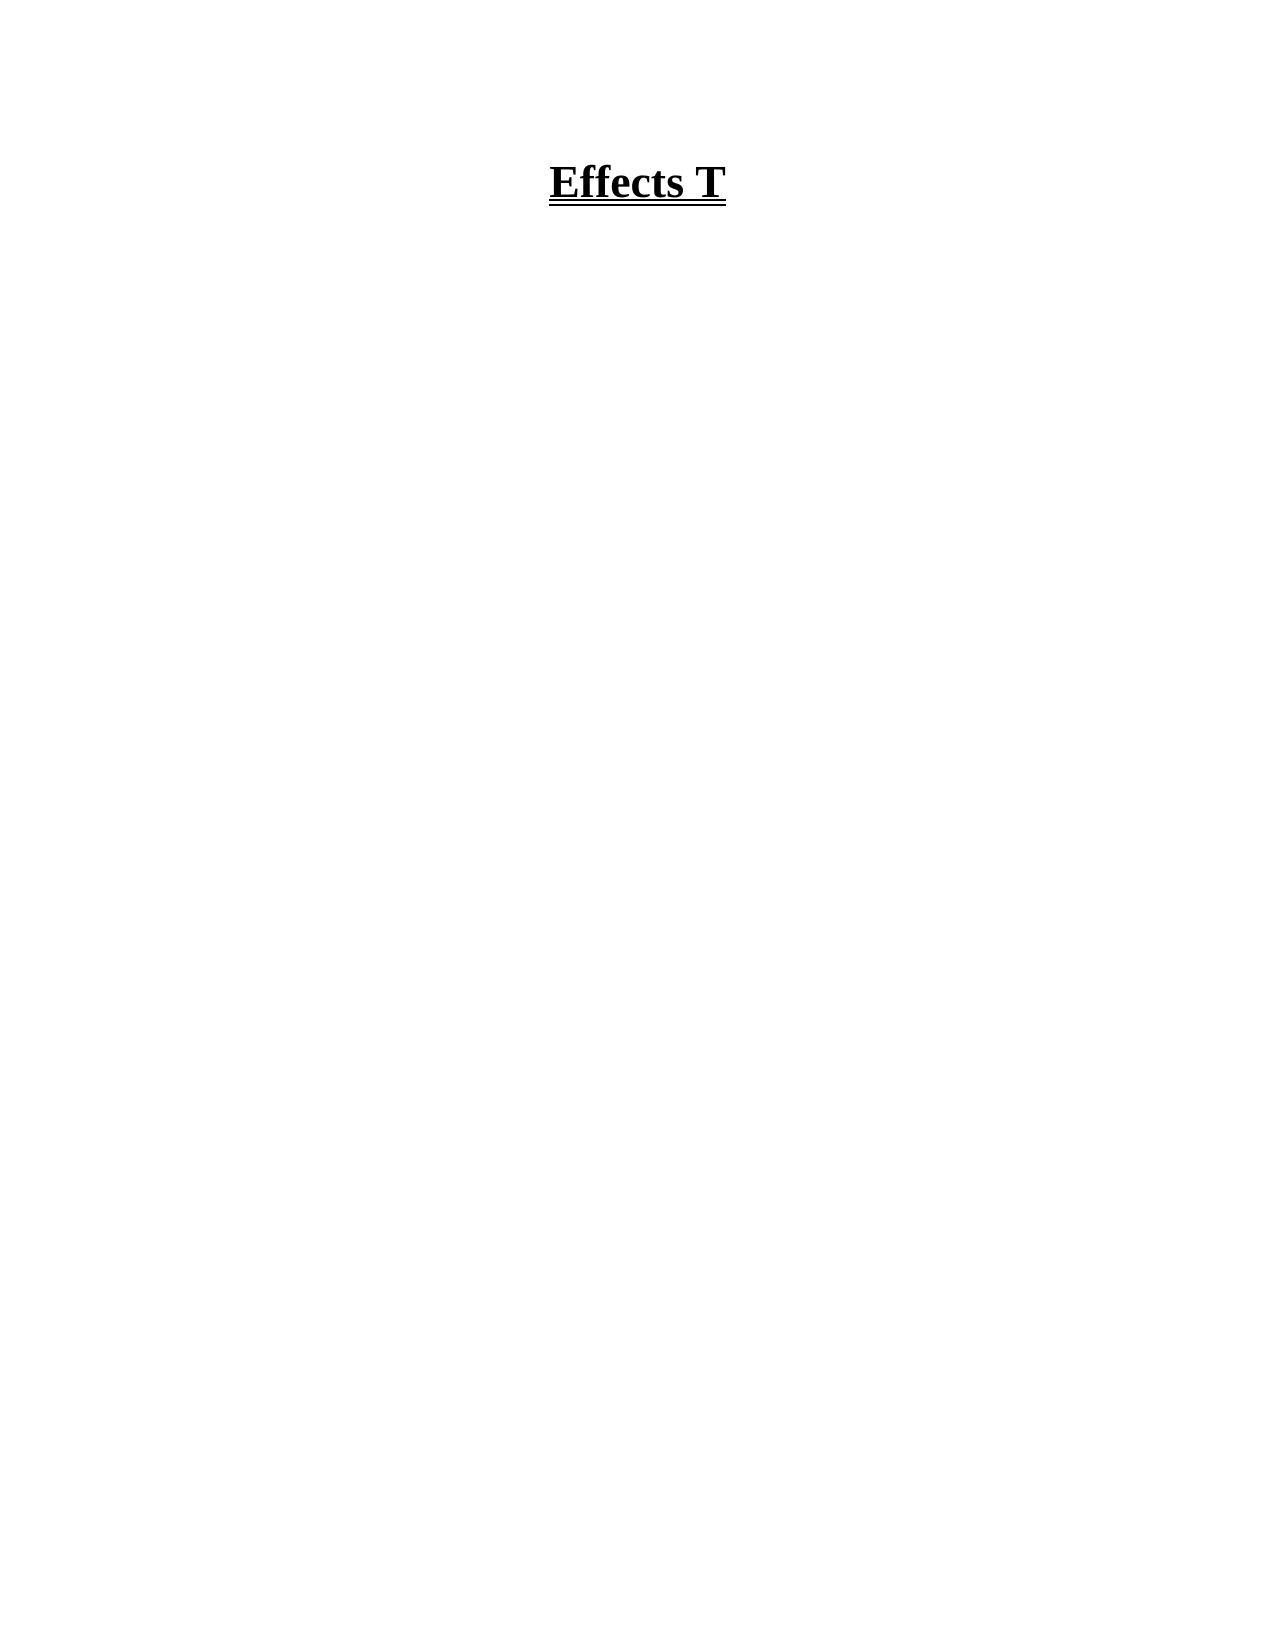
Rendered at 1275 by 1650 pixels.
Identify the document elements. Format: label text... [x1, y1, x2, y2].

subtitle Effects T [187, 154, 1087, 207]
